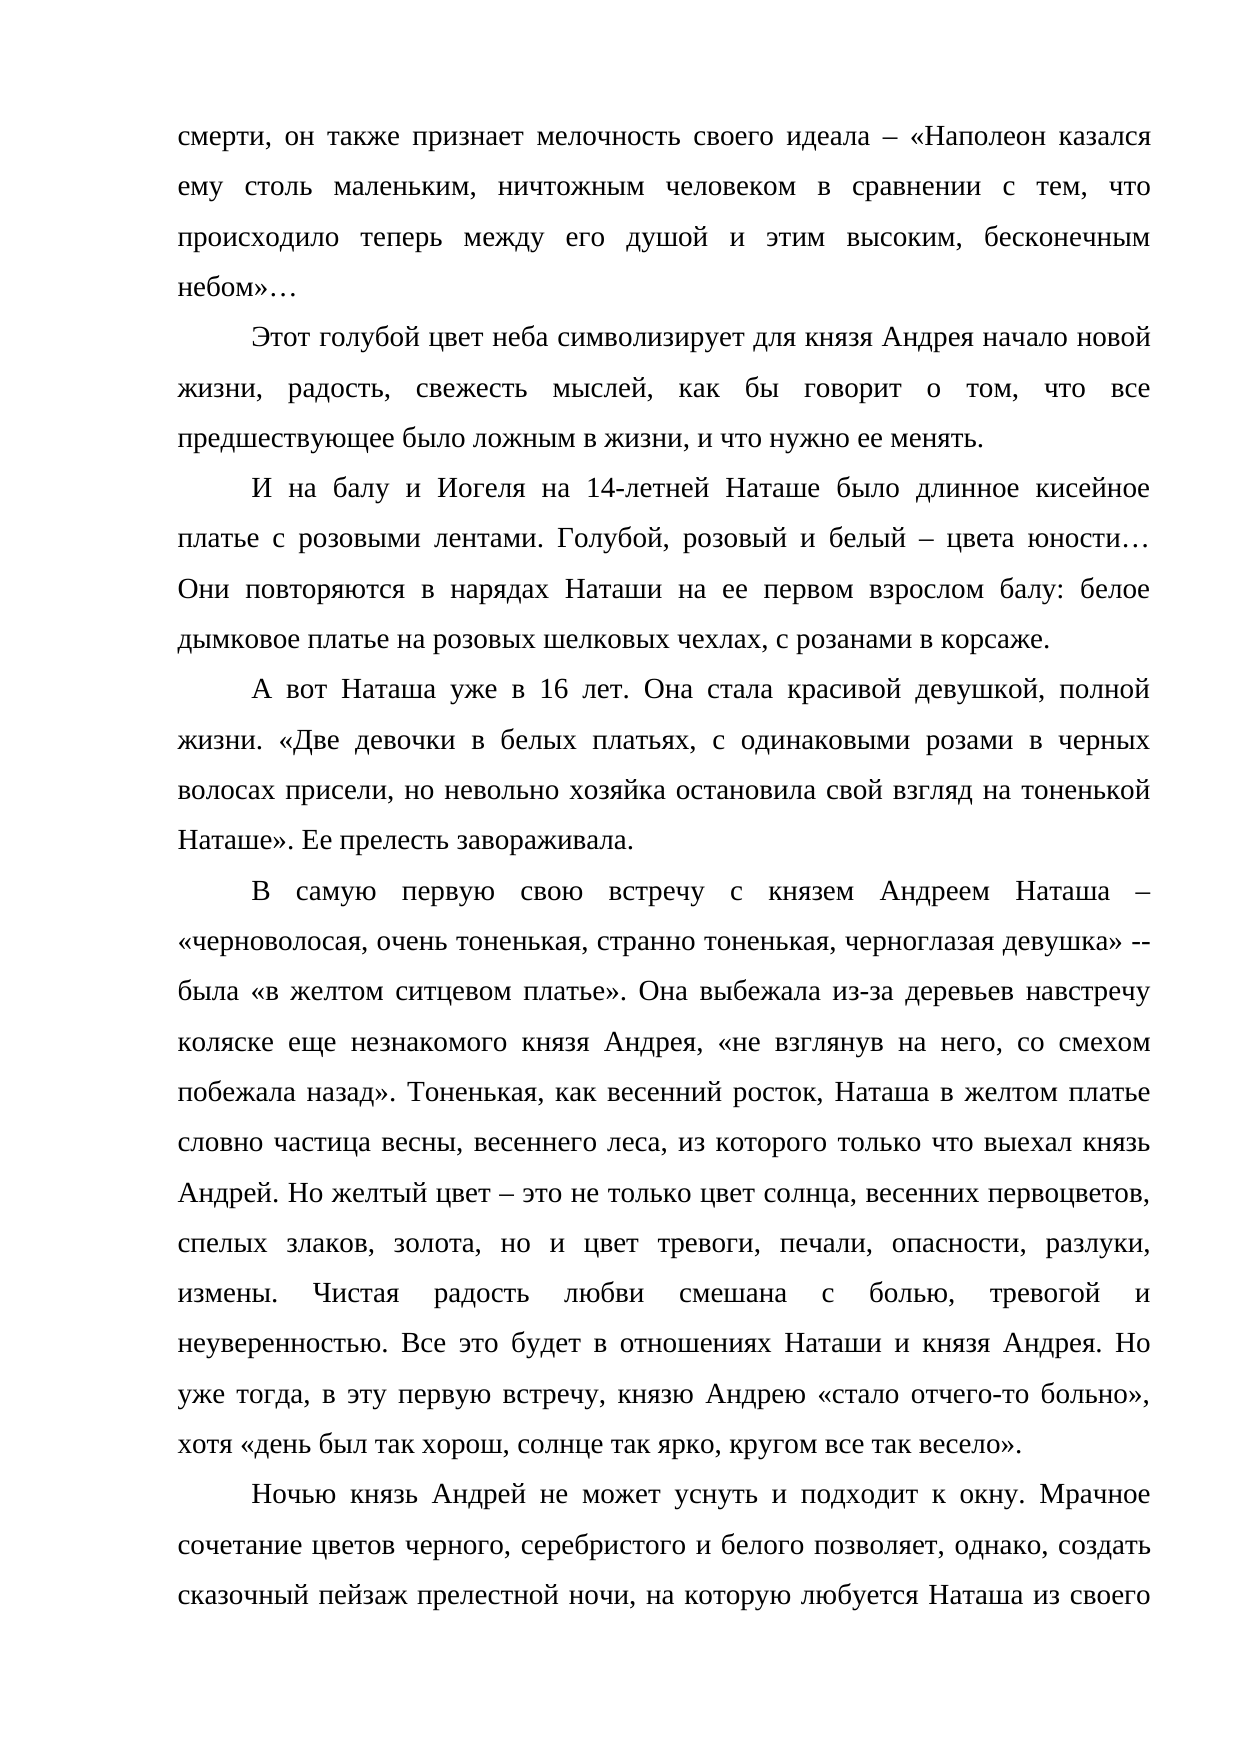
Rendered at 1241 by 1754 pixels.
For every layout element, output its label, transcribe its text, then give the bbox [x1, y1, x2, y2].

text И на балу и Иогеля на 14-летней Наташе было длинное кисейное платье с розовыми лентами. Голубой, розовый и белый – цвета юности… Они повторяются в нарядах Наташи на ее первом взрослом балу: белое дымковое платье на розовых шелковых чехлах, с розанами в корсаже. [177, 470, 1152, 655]
text А вот Наташа уже в 16 лет. Она стала красивой девушкой, полной жизни. «Две девочки в белых платьях, с одинаковыми розами в черных волосах присели, но невольно хозяйка остановила свой взгляд на тоненькой Наташе». Ее прелесть завораживала. [177, 672, 1152, 856]
text В самую первую свою встречу с князем Андреем Наташа – «черноволосая, очень тоненькая, странно тоненькая, черноглазая девушка» -- была «в желтом ситцевом платье». Она выбежала из-за деревьев навстречу коляске еще незнакомого князя Андрея, «не взглянув на него, со смехом побежала назад». Тоненькая, как весенний росток, Наташа в желтом платье словно частица весны, весеннего леса, из которого только что выехал князь Андрей. Но желтый цвет – это не только цвет солнца, весенних первоцветов, спелых злаков, золота, но и цвет тревоги, печали, опасности, разлуки, измены. Чистая радость любви смешана с болью, тревогой и неуверенностью. Все это будет в отношениях Наташи и князя Андрея. Но уже тогда, в эту первую встречу, князю Андрею «стало отчего-то больно», хотя «день был так хорош, солнце так ярко, кругом все так весело». [177, 873, 1152, 1460]
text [177, 118, 1152, 303]
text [177, 1477, 1152, 1611]
text Этот голубой цвет неба символизирует для князя Андрея начало новой жизни, радость, свежесть мыслей, как бы говорит о том, что все предшествующее было ложным в жизни, и что нужно ее менять. [177, 319, 1152, 453]
